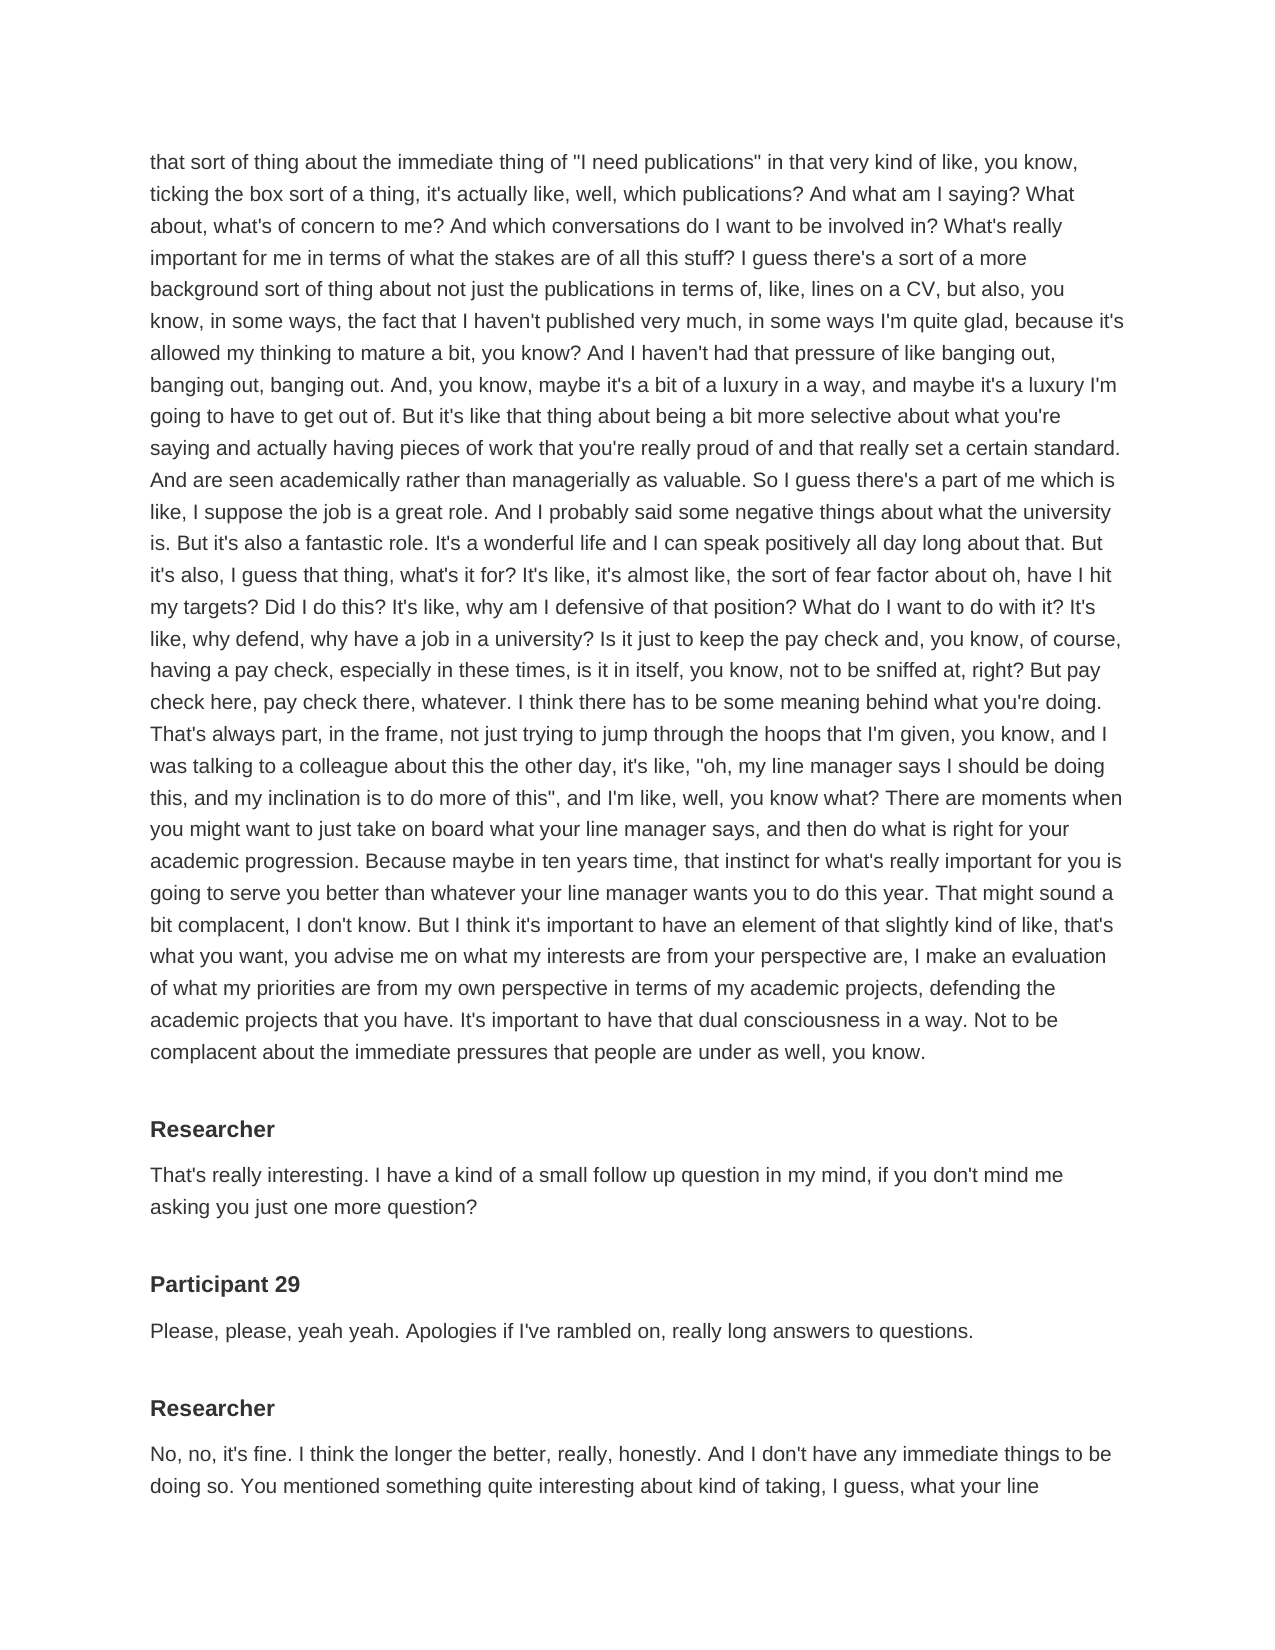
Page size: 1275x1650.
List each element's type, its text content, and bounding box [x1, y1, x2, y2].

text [150, 150, 1125, 1063]
subtitle Participant 29 [150, 1271, 1125, 1297]
subtitle Researcher [150, 1394, 1125, 1421]
text Please, please, yeah yeah. Apologies if I've rambled on, really long answers to questions. [150, 1318, 1125, 1342]
text That's really interesting. I have a kind of a small follow up question in my mind, if you don't mind me asking you just one more question? [150, 1163, 1125, 1219]
subtitle Researcher [150, 1116, 1125, 1142]
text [150, 1442, 1125, 1498]
